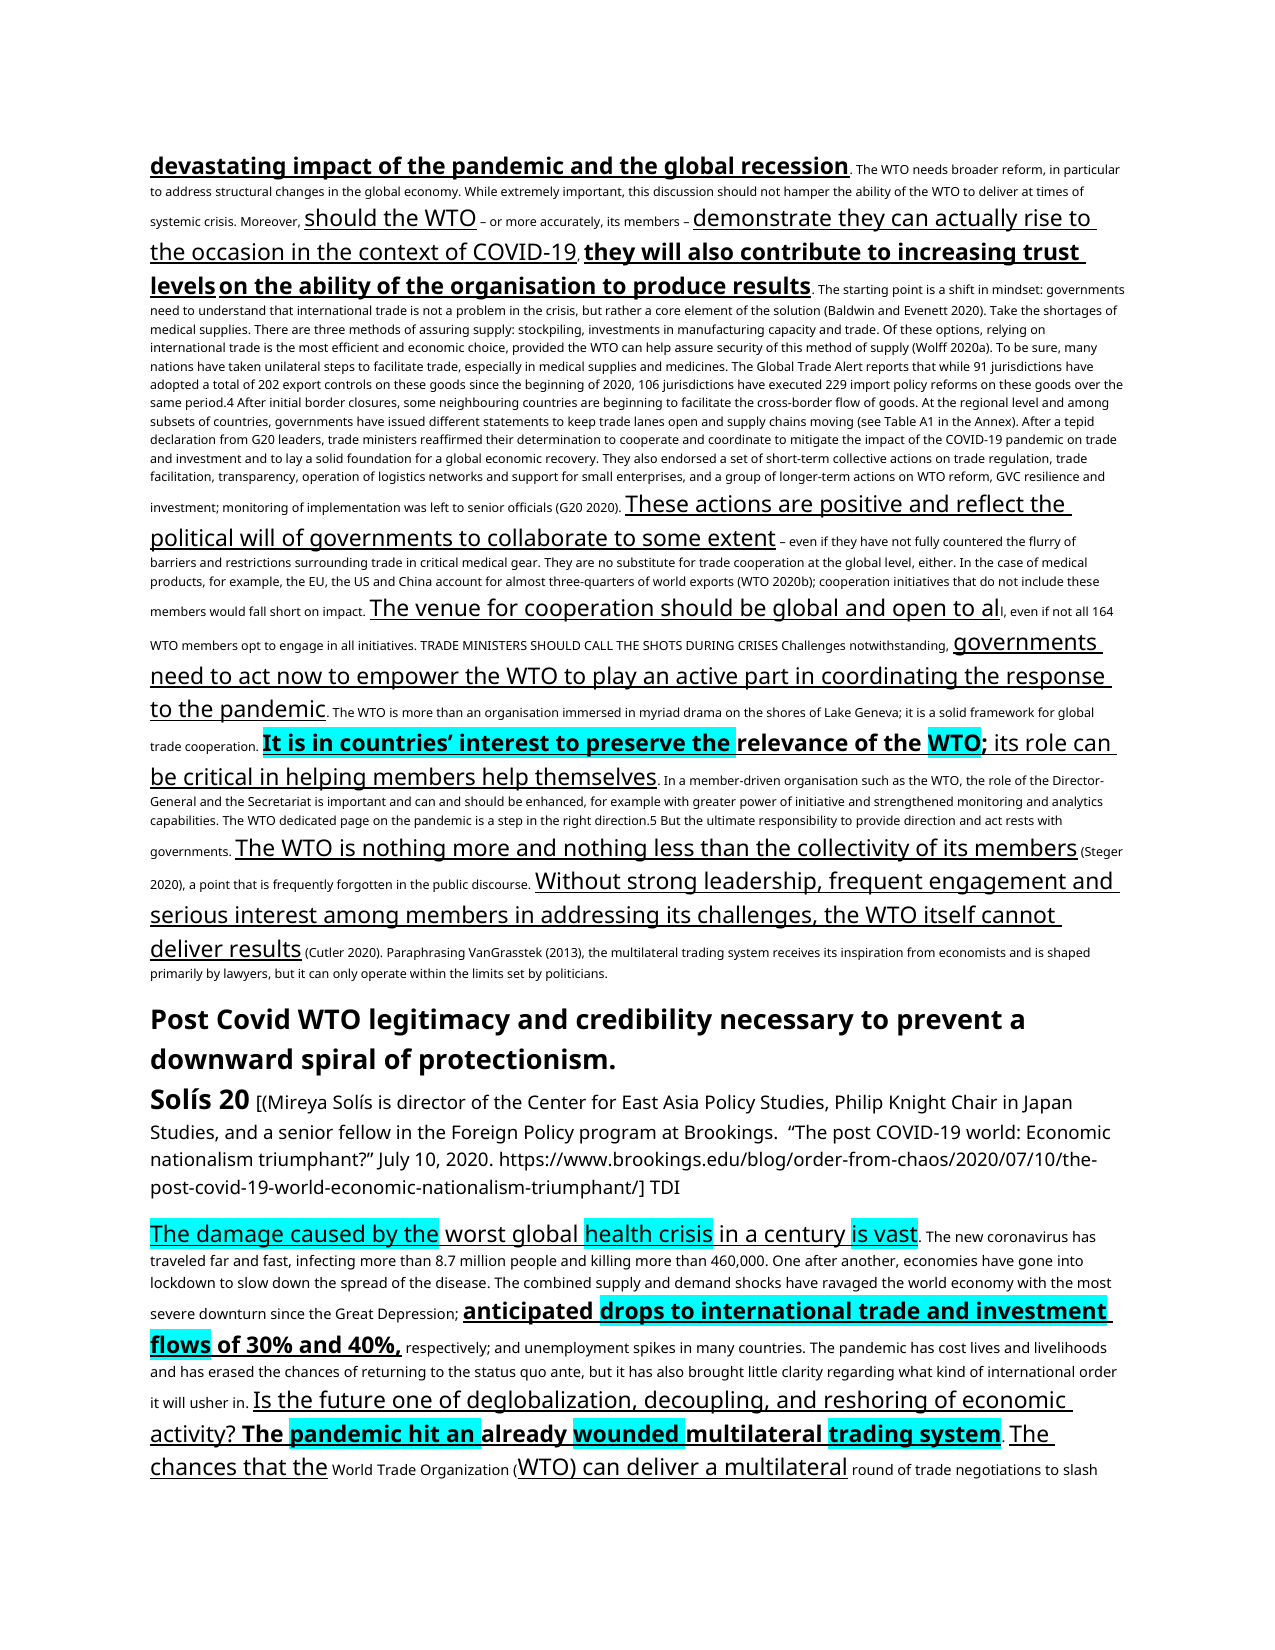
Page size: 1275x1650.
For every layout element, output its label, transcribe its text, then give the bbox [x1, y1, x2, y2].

subtitle Post Covid WTO legitimacy and credibility necessary to prevent a downward spiral of protectionism. [150, 1001, 1125, 1077]
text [150, 150, 1125, 982]
text Solís 20 [(Mireya Solís is director of the Center for East Asia Policy Studies, Philip Knight Chair in Japan Studies, and a senior fellow in the Foreign Policy program at Brookings. “The post COVID-19 world: Economic nationalism triumphant?” July 10, 2020. https://www.brookings.edu/blog/order-from-chaos/2020/07/10/the-post-covid-19-world-economic-nationalism-triumphant/] TDI [150, 1080, 1125, 1199]
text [150, 1218, 1125, 1482]
